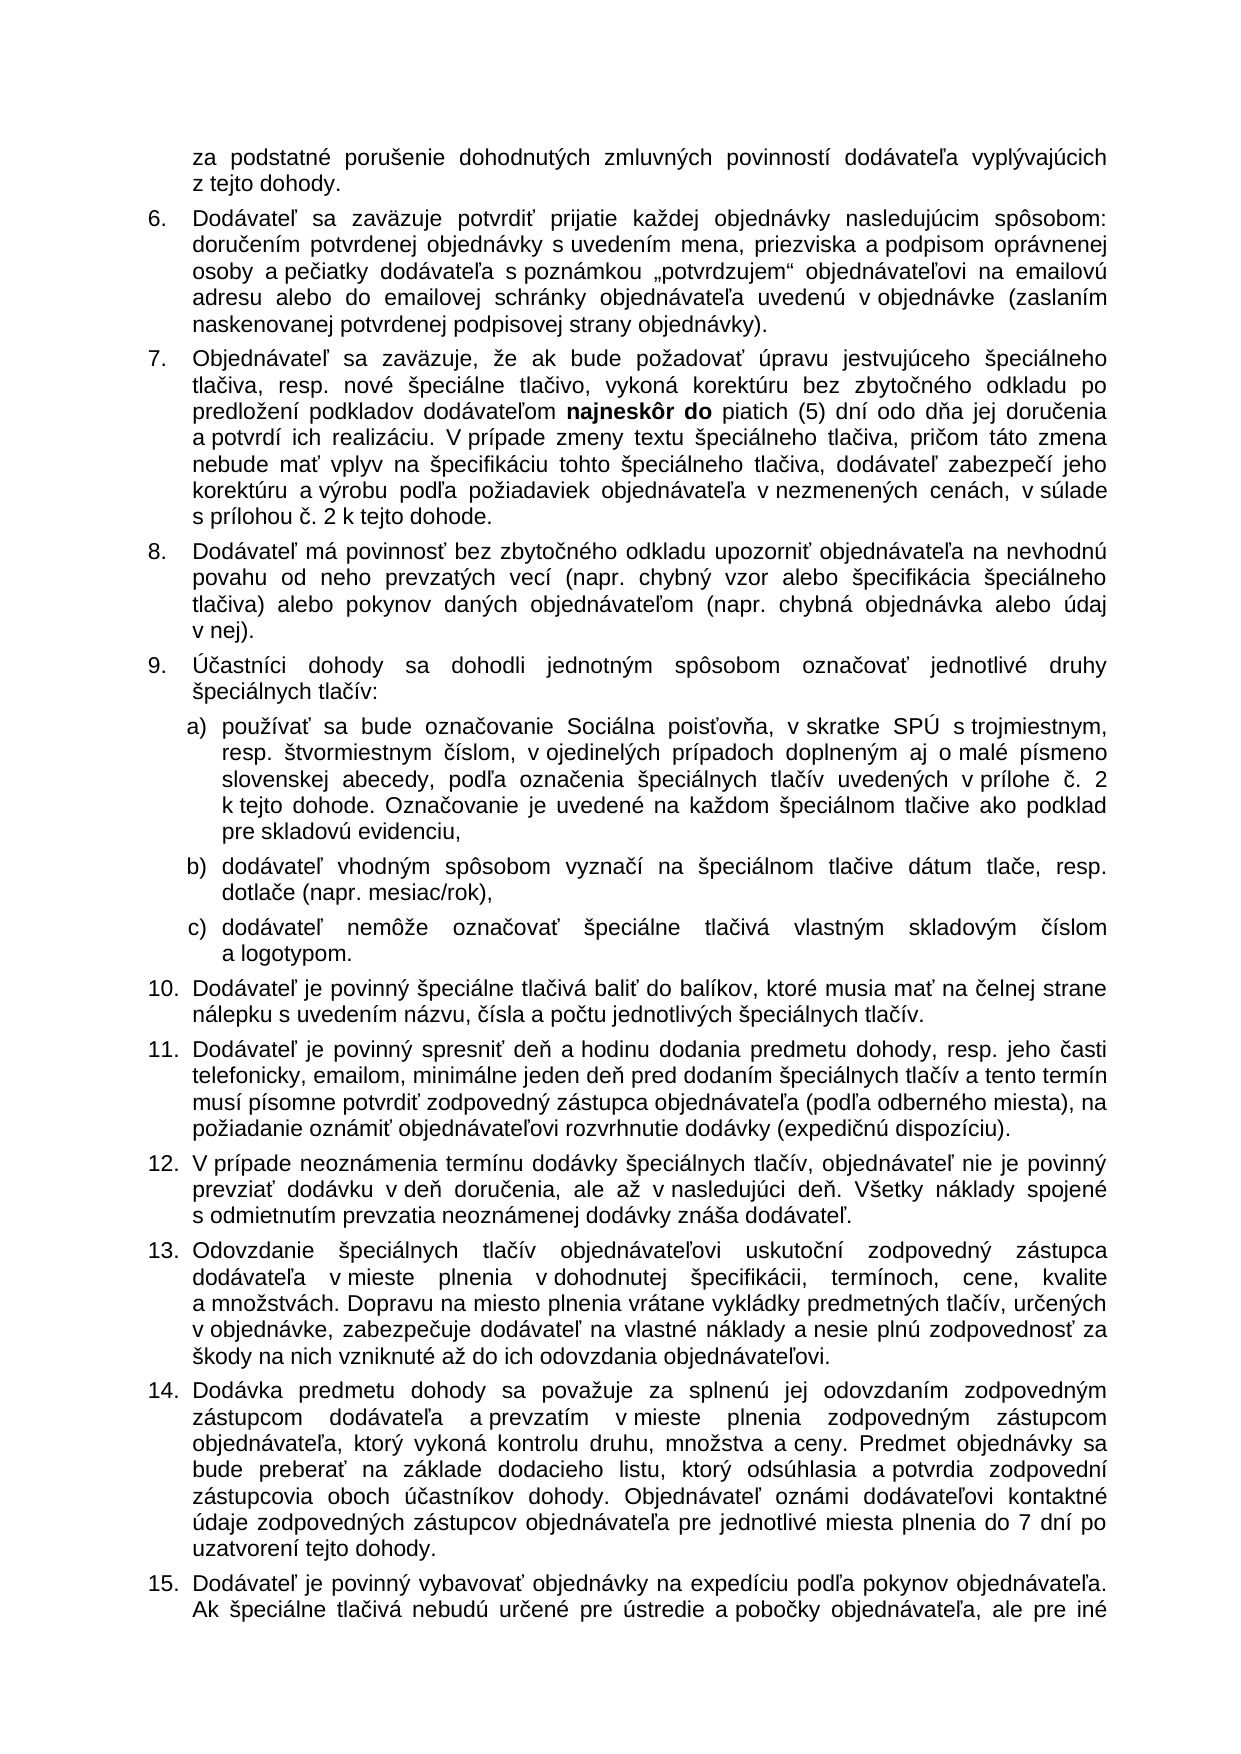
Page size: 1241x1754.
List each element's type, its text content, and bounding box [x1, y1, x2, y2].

list Dodávateľ je povinný spresniť deň a hodinu dodania predmetu dohody, resp. jeho časti telefonicky, emailom, minimálne jeden deň pred dodaním špeciálnych tlačív a tento termín musí písomne potvrdiť zodpovedný zástupca objednávateľa (podľa odberného miesta), na požiadanie oznámiť objednávateľovi rozvrhnutie dodávky (expedičnú dispozíciu). [148, 1036, 1107, 1141]
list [148, 1570, 1107, 1623]
list Účastníci dohody sa dohodli jednotným spôsobom označovať jednotlivé druhy špeciálnych tlačív: [148, 652, 1107, 704]
list Objednávateľ sa zaväzuje, že ak bude požadovať úpravu jestvujúceho špeciálneho tlačiva, resp. nové špeciálne tlačivo, vykoná korektúru bez zbytočného odkladu po predložení podkladov dodávateľom najneskôr do piatich (5) dní odo dňa jej doručenia a potvrdí ich realizáciu. V prípade zmeny textu špeciálneho tlačiva, pričom táto zmena nebude mať vplyv na špecifikáciu tohto špeciálneho tlačiva, dodávateľ zabezpečí jeho korektúru a výrobu podľa požiadaviek objednávateľa v nezmenených cenách, v súlade s prílohou č. 2 k tejto dohode. [148, 345, 1107, 530]
list Dodávka predmetu dohody sa považuje za splnenú jej odovzdaním zodpovedným zástupcom dodávateľa a prevzatím v mieste plnenia zodpovedným zástupcom objednávateľa, ktorý vykoná kontrolu druhu, množstva a ceny. Predmet objednávky sa bude preberať na základe dodacieho listu, ktorý odsúhlasia a potvrdia zodpovední zástupcovia oboch účastníkov dohody. Objednávateľ oznámi dodávateľovi kontaktné údaje zodpovedných zástupcov objednávateľa pre jednotlivé miesta plnenia do 7 dní po uzatvorení tejto dohody. [148, 1377, 1107, 1562]
list Odovzdanie špeciálnych tlačív objednávateľovi uskutoční zodpovedný zástupca dodávateľa v mieste plnenia v dohodnutej špecifikácii, termínoch, cene, kvalite a množstvách. Dopravu na miesto plnenia vrátane vykládky predmetných tlačív, určených v objednávke, zabezpečuje dodávateľ na vlastné náklady a nesie plnú zodpovednosť za škody na nich vzniknuté až do ich odovzdania objednávateľovi. [148, 1237, 1107, 1369]
list V prípade neoznámenia termínu dodávky špeciálnych tlačív, objednávateľ nie je povinný prevziať dodávku v deň doručenia, ale až v nasledujúci deň. Všetky náklady spojené s odmietnutím prevzatia neoznámenej dodávky znáša dodávateľ. [148, 1150, 1107, 1229]
list dodávateľ vhodným spôsobom vyznačí na špeciálnom tlačive dátum tlače, resp. dotlače (napr. mesiac/rok), [207, 853, 1107, 906]
list Dodávateľ sa zaväzuje potvrdiť prijatie každej objednávky nasledujúcim spôsobom: doručením potvrdenej objednávky s uvedením mena, priezviska a podpisom oprávnenej osoby a pečiatky dodávateľa s poznámkou „potvrdzujem“ objednávateľovi na emailovú adresu alebo do emailovej schránky objednávateľa uvedenú v objednávke (zaslaním naskenovanej potvrdenej podpisovej strany objednávky). [148, 205, 1107, 337]
list Dodávateľ je povinný špeciálne tlačivá baliť do balíkov, ktoré musia mať na čelnej strane nálepku s uvedením názvu, čísla a počtu jednotlivých špeciálnych tlačív. [148, 975, 1107, 1028]
list dodávateľ nemôže označovať špeciálne tlačivá vlastným skladovým číslom a logotypom. [207, 914, 1107, 967]
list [148, 144, 1107, 197]
list Dodávateľ má povinnosť bez zbytočného odkladu upozorniť objednávateľa na nevhodnú povahu od neho prevzatých vecí (napr. chybný vzor alebo špecifikácia špeciálneho tlačiva) alebo pokynov daných objednávateľom (napr. chybná objednávka alebo údaj v nej). [148, 538, 1107, 643]
list používať sa bude označovanie Sociálna poisťovňa, v skratke SPÚ s trojmiestnym, resp. štvormiestnym číslom, v ojedinelých prípadoch doplneným aj o malé písmeno slovenskej abecedy, podľa označenia špeciálnych tlačív uvedených v prílohe č. 2 k tejto dohode. Označovanie je uvedené na každom špeciálnom tlačive ako podklad pre skladovú evidenciu, [207, 713, 1107, 844]
